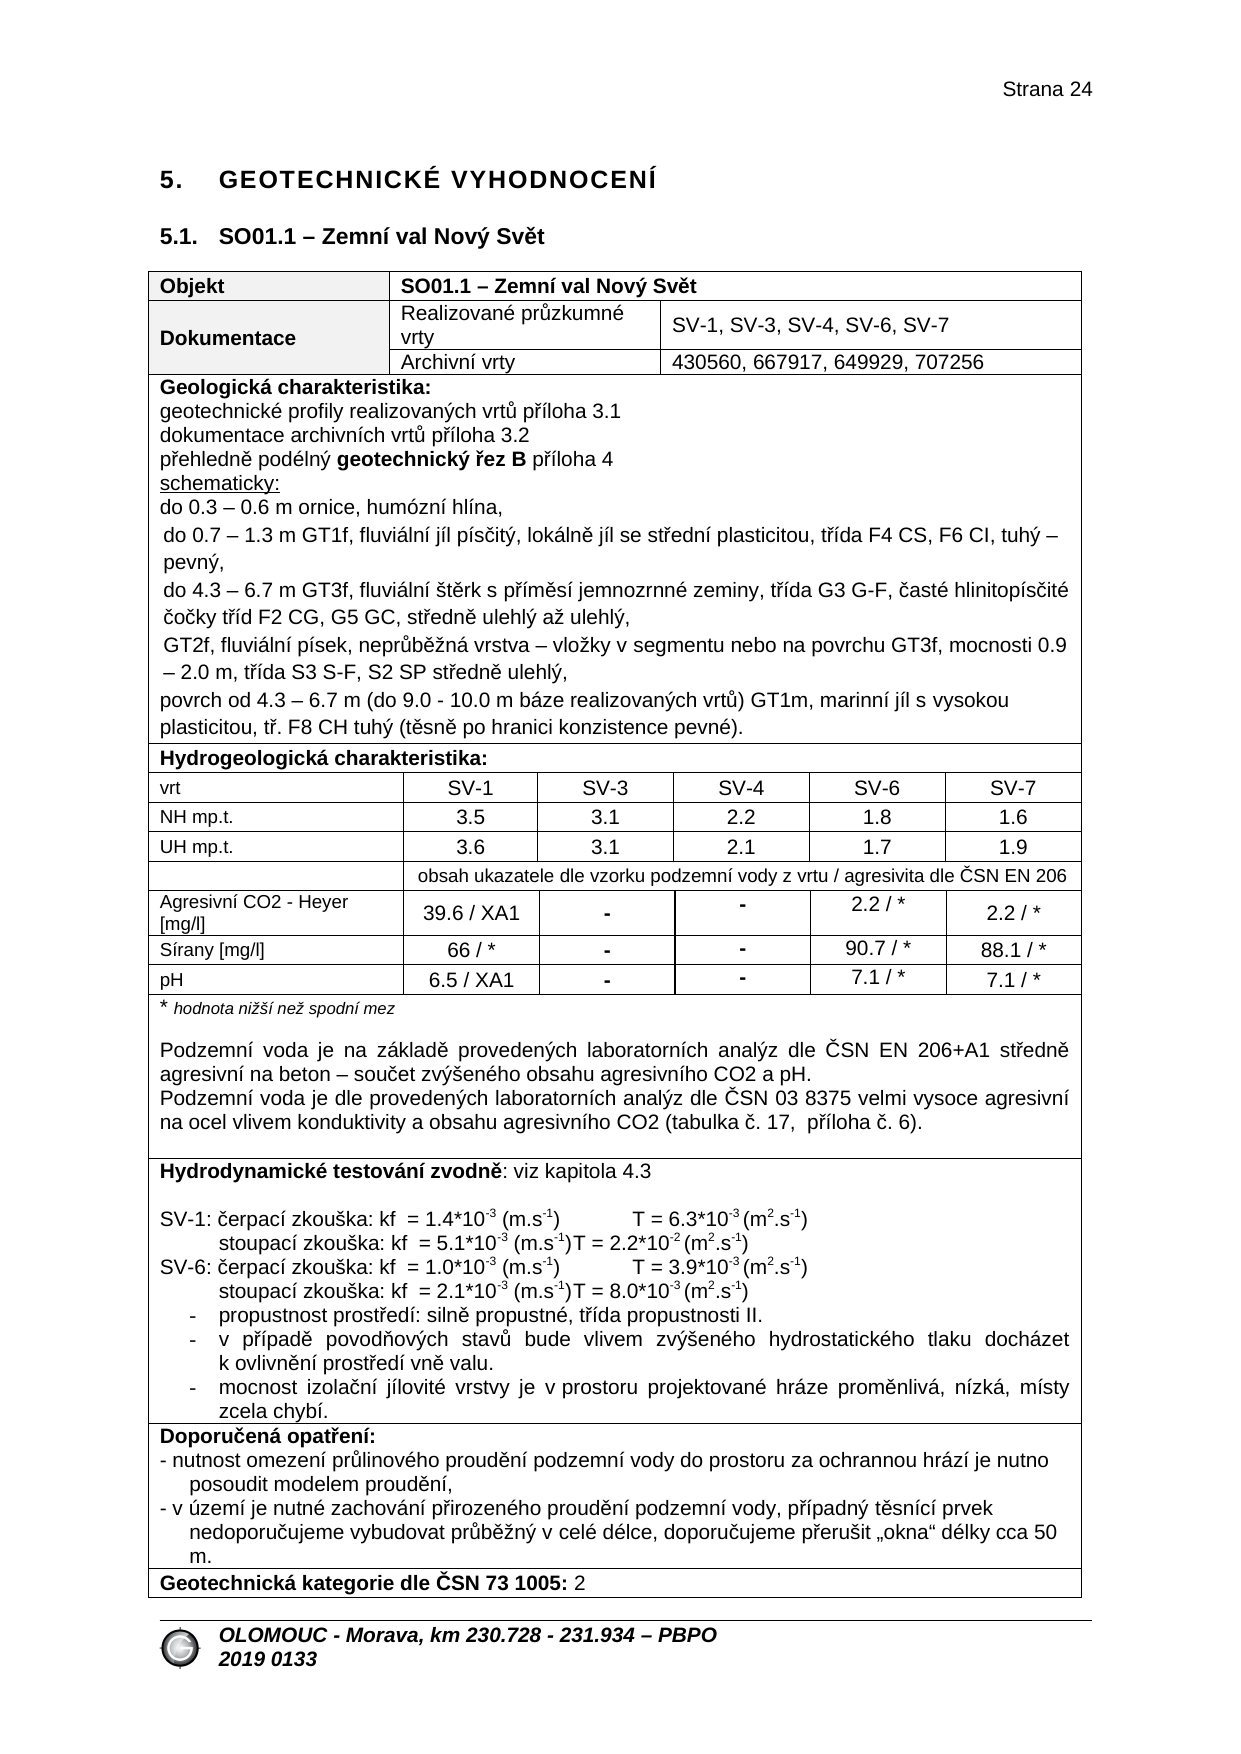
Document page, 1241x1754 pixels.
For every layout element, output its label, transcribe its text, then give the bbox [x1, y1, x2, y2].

table_cell - [540, 965, 674, 994]
table_cell - [676, 936, 810, 964]
table_cell obsah ukazatele dle vzorku podzemní vody z vrtu / agresivita dle ČSN EN 206 [404, 862, 1081, 890]
table_cell 2.2 [674, 803, 809, 831]
table_cell 3.1 [538, 803, 673, 831]
table_cell 3.1 [538, 832, 673, 861]
table_cell Doporučená opatření: - nutnost omezení průlinového proudění podzemní vody do prostoru za ochrannou hrází je nutno posoudit modelem proudění, - v území je nutné zachování přirozeného proudění podzemní vody, případný těsnící prvek nedoporučujeme vybudovat průběžný v celé délce, doporučujeme přerušit „okna“ délky cca 50 m. [149, 1424, 1081, 1568]
table_cell 1.8 [810, 803, 945, 831]
table_cell Hydrogeologická charakteristika: [149, 744, 1081, 772]
table_cell 66 / * [404, 936, 539, 964]
table_header Objekt [149, 272, 389, 300]
table_cell 2.1 [674, 832, 809, 861]
table_cell - [676, 891, 810, 934]
table_cell Hydrodynamické testování zvodně: viz kapitola 4.3 SV-1: čerpací zkouška: kf = 1.4*10-3 (m.s-1) T = 6.3*10-3 (m2.s-1) stoupací zkouška: kf = 5.1*10-3 (m.s-1) T = 2.2*10-2 (m2.s-1) SV-6: čerpací zkouška: kf = 1.0*10-3 (m.s-1) T = 3.9*10-3 (m2.s-1) stoupací zkouška: kf = 2.1*10-3 (m.s-1) T = 8.0*10-3 (m2.s-1) propustnost prostředí: silně propustné, třída propustnosti II. v případě povodňových stavů bude vlivem zvýšeného hydrostatického tlaku docházet k ovlivnění prostředí vně valu. mocnost izolační jílovité vrstvy je v prostoru projektované hráze proměnlivá, nízká, místy zcela chybí. [149, 1159, 1081, 1423]
table_cell Sírany [mg/l] [149, 936, 403, 964]
table_cell UH mp.t. [149, 832, 403, 861]
table_cell 39.6 / XA1 [404, 891, 539, 934]
table_cell 2.2 / * [811, 891, 946, 934]
subtitle GEOTECHNICKÉ VYHODNOCENÍ [159, 165, 1092, 194]
table_cell Realizované průzkumné vrty [390, 301, 660, 349]
table_cell Geotechnická kategorie dle ČSN 73 1005: 2 [149, 1569, 1081, 1597]
table_cell Geologická charakteristika: geotechnické profily realizovaných vrtů příloha 3.1 dokumentace archivních vrtů příloha 3.2 přehledně podélný geotechnický řez B příloha 4 schematicky: do 0.3 – 0.6 m ornice, humózní hlína, do 0.7 – 1.3 m GT1f, fluviální jíl písčitý, lokálně jíl se střední plasticitou, třída F4 CS, F6 CI, tuhý – pevný, do 4.3 – 6.7 m GT3f, fluviální štěrk s příměsí jemnozrnné zeminy, třída G3 G-F, časté hlinitopísčité čočky tříd F2 CG, G5 GC, středně ulehlý až ulehlý, GT2f, fluviální písek, neprůběžná vrstva – vložky v segmentu nebo na povrchu GT3f, mocnosti 0.9 – 2.0 m, třída S3 S-F, S2 SP středně ulehlý, povrch od 4.3 – 6.7 m (do 9.0 - 10.0 m báze realizovaných vrtů) GT1m, marinní jíl s vysokou plasticitou, tř. F8 CH tuhý (těsně po hranici konzistence pevné). [149, 375, 1081, 742]
table_cell SV-4 [674, 773, 809, 802]
table_cell Agresivní CO2 - Heyer [mg/l] [149, 891, 403, 934]
table_cell 1.7 [810, 832, 945, 861]
table_cell SV-1, SV-3, SV-4, SV-6, SV-7 [661, 301, 1081, 349]
table_cell 1.9 [946, 832, 1081, 861]
table_cell SV-1 [404, 773, 537, 802]
table_cell vrt [149, 773, 403, 802]
table_cell - [540, 891, 674, 934]
table_header SO01.1 – Zemní val Nový Svět [390, 272, 1081, 300]
table_cell 1.6 [946, 803, 1081, 831]
table_cell 90.7 / * [811, 936, 946, 964]
table_cell SV-7 [946, 773, 1081, 802]
table_cell Archivní vrty [390, 350, 660, 374]
table_cell Dokumentace [149, 301, 389, 374]
table_cell [149, 862, 403, 890]
table_cell 2.2 / * [947, 891, 1081, 934]
table_cell 3.6 [404, 832, 537, 861]
table_cell - [676, 965, 810, 994]
table_cell SV-3 [538, 773, 673, 802]
table_cell SV-6 [810, 773, 945, 802]
table_cell - [540, 936, 674, 964]
table_cell 3.5 [404, 803, 537, 831]
picture [159, 1627, 201, 1669]
table_cell 7.1 / * [947, 965, 1081, 994]
table_cell NH mp.t. [149, 803, 403, 831]
table_cell * hodnota nižší než spodní mez Podzemní voda je na základě provedených laboratorních analýz dle ČSN EN 206+A1 středně agresivní na beton – součet zvýšeného obsahu agresivního CO2 a pH. Podzemní voda je dle provedených laboratorních analýz dle ČSN 03 8375 velmi vysoce agresivní na ocel vlivem konduktivity a obsahu agresivního CO2 (tabulka č. 17, příloha č. 6). [149, 995, 1081, 1158]
table_cell 88.1 / * [947, 936, 1081, 964]
table_cell 430560, 667917, 649929, 707256 [661, 350, 1081, 374]
table_cell 7.1 / * [811, 965, 946, 994]
table_cell pH [149, 965, 403, 994]
table_cell 6.5 / XA1 [404, 965, 539, 994]
subtitle SO01.1 – Zemní val Nový Svět [159, 223, 1092, 250]
